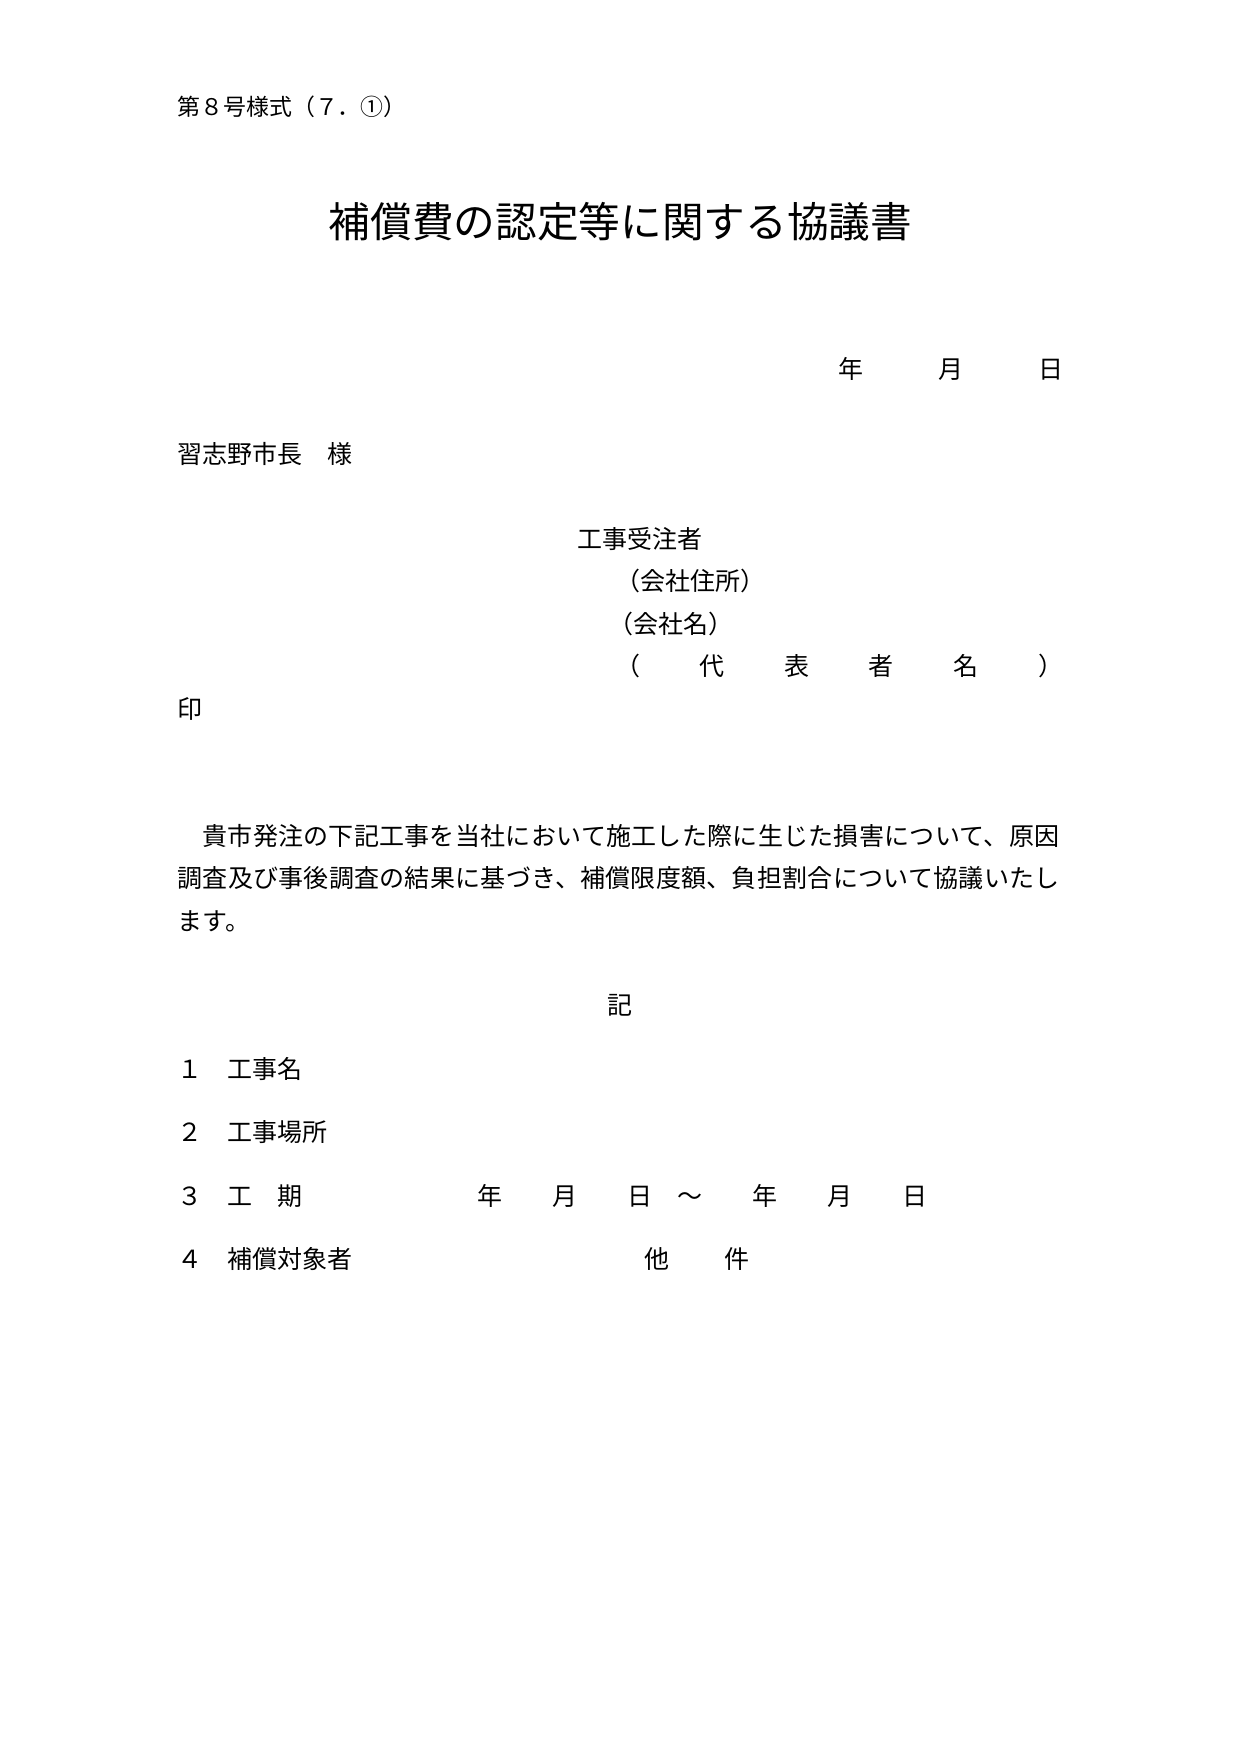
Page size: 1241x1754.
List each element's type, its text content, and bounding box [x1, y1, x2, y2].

text （会社住所） [177, 559, 1063, 601]
text （会社名） [177, 601, 1063, 644]
text 工事受注者 [177, 516, 1063, 559]
text 年 月 日 [177, 347, 1063, 389]
text 補償費の認定等に関する協議書 [177, 177, 1063, 262]
text 習志野市長 様 [177, 432, 1063, 474]
text （代表者名） 印 [177, 644, 1063, 728]
text ４ 補償対象者 他 件 [177, 1237, 1063, 1279]
text １ 工事名 [177, 1046, 1063, 1089]
text ３ 工 期 年 月 日 ～ 年 月 日 [177, 1173, 1063, 1216]
text 記 [177, 983, 1063, 1025]
text 貴市発注の下記工事を当社において施工した際に生じた損害について、原因調査及び事後調査の結果に基づき、補償限度額、負担割合について協議いたします。 [177, 813, 1063, 940]
text ２ 工事場所 [177, 1110, 1063, 1152]
